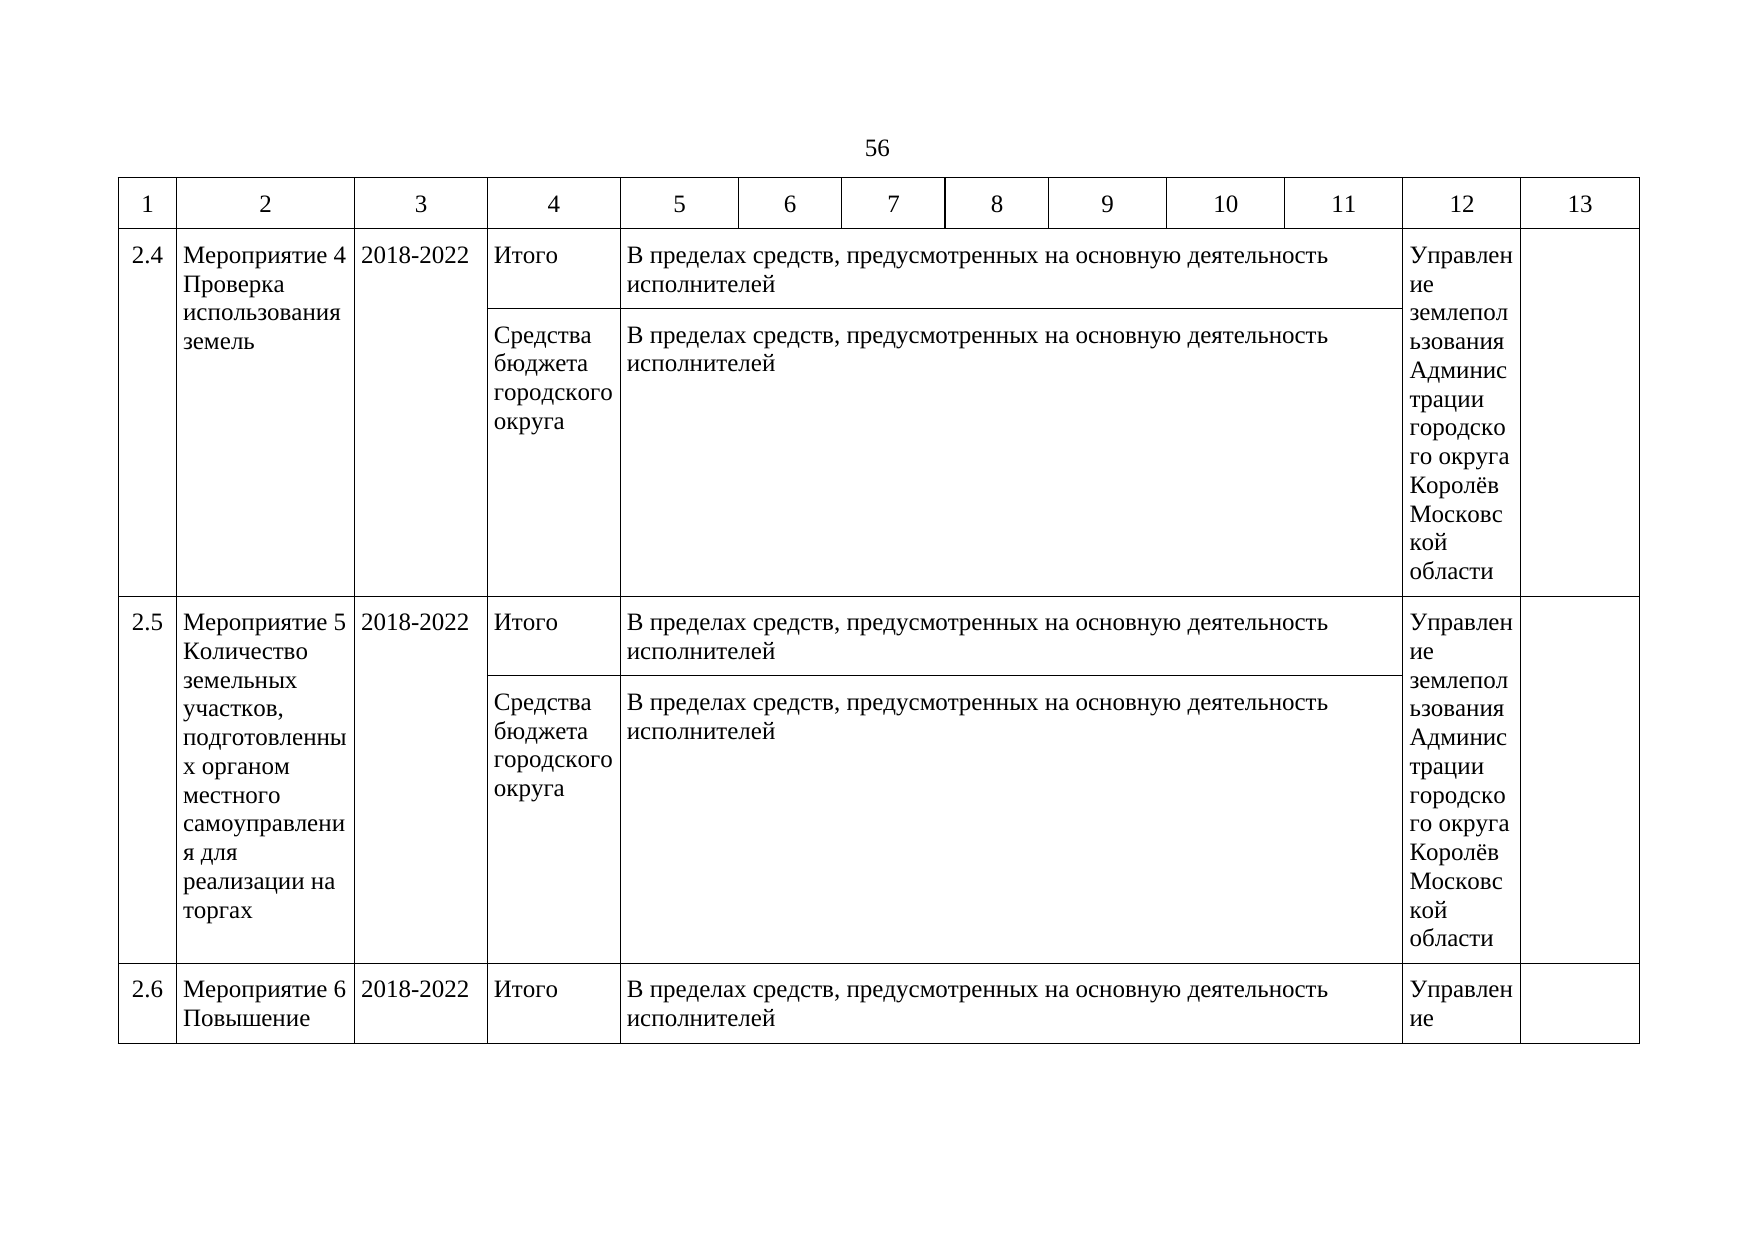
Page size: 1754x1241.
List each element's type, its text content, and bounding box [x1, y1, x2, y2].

table_header 4 [488, 178, 620, 228]
table_cell Мероприятие 4 Проверка использования земель [177, 229, 354, 596]
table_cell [621, 229, 1402, 308]
table_header 1 [119, 178, 176, 228]
table_cell 2018-2022 [355, 229, 487, 596]
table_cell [621, 309, 1402, 596]
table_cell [1403, 964, 1520, 1043]
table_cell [1403, 229, 1520, 596]
table_header 13 [1521, 178, 1639, 228]
table_cell Средства бюджета городского округа [488, 309, 620, 596]
table_header 9 [1049, 178, 1166, 228]
table_cell Итого [488, 597, 620, 675]
table_header 7 [842, 178, 944, 228]
table_cell Управление землепользования Администрации городского округа Королёв Московской области [1403, 597, 1520, 963]
table_header 5 [621, 178, 738, 228]
table_cell Мероприятие 5 Количество земельных участков, подготовленных органом местного самоуправления для реализации на торгах [177, 597, 354, 963]
table_cell [1521, 964, 1639, 1043]
table_cell 2.4 [119, 229, 176, 596]
table_header 10 [1167, 178, 1284, 228]
table_header 2 [177, 178, 354, 228]
table_cell 2018-2022 [355, 964, 487, 1043]
table_cell Средства бюджета городского округа [488, 676, 620, 963]
table_cell В пределах средств, предусмотренных на основную деятельность исполнителей [621, 597, 1402, 675]
table_cell 2018-2022 [355, 597, 487, 963]
table_cell [1521, 229, 1639, 596]
table_header 8 [946, 178, 1048, 228]
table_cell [621, 964, 1402, 1043]
table_cell 2.5 [119, 597, 176, 963]
table_header 3 [355, 178, 487, 228]
table_cell 2.6 [119, 964, 176, 1043]
table_cell Итого [488, 229, 620, 308]
table_header 6 [739, 178, 841, 228]
table_header 12 [1403, 178, 1520, 228]
table_cell Итого [488, 964, 620, 1043]
table_cell В пределах средств, предусмотренных на основную деятельность исполнителей [621, 676, 1402, 963]
table_cell [1521, 597, 1639, 963]
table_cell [177, 964, 354, 1043]
table_header 11 [1285, 178, 1402, 228]
